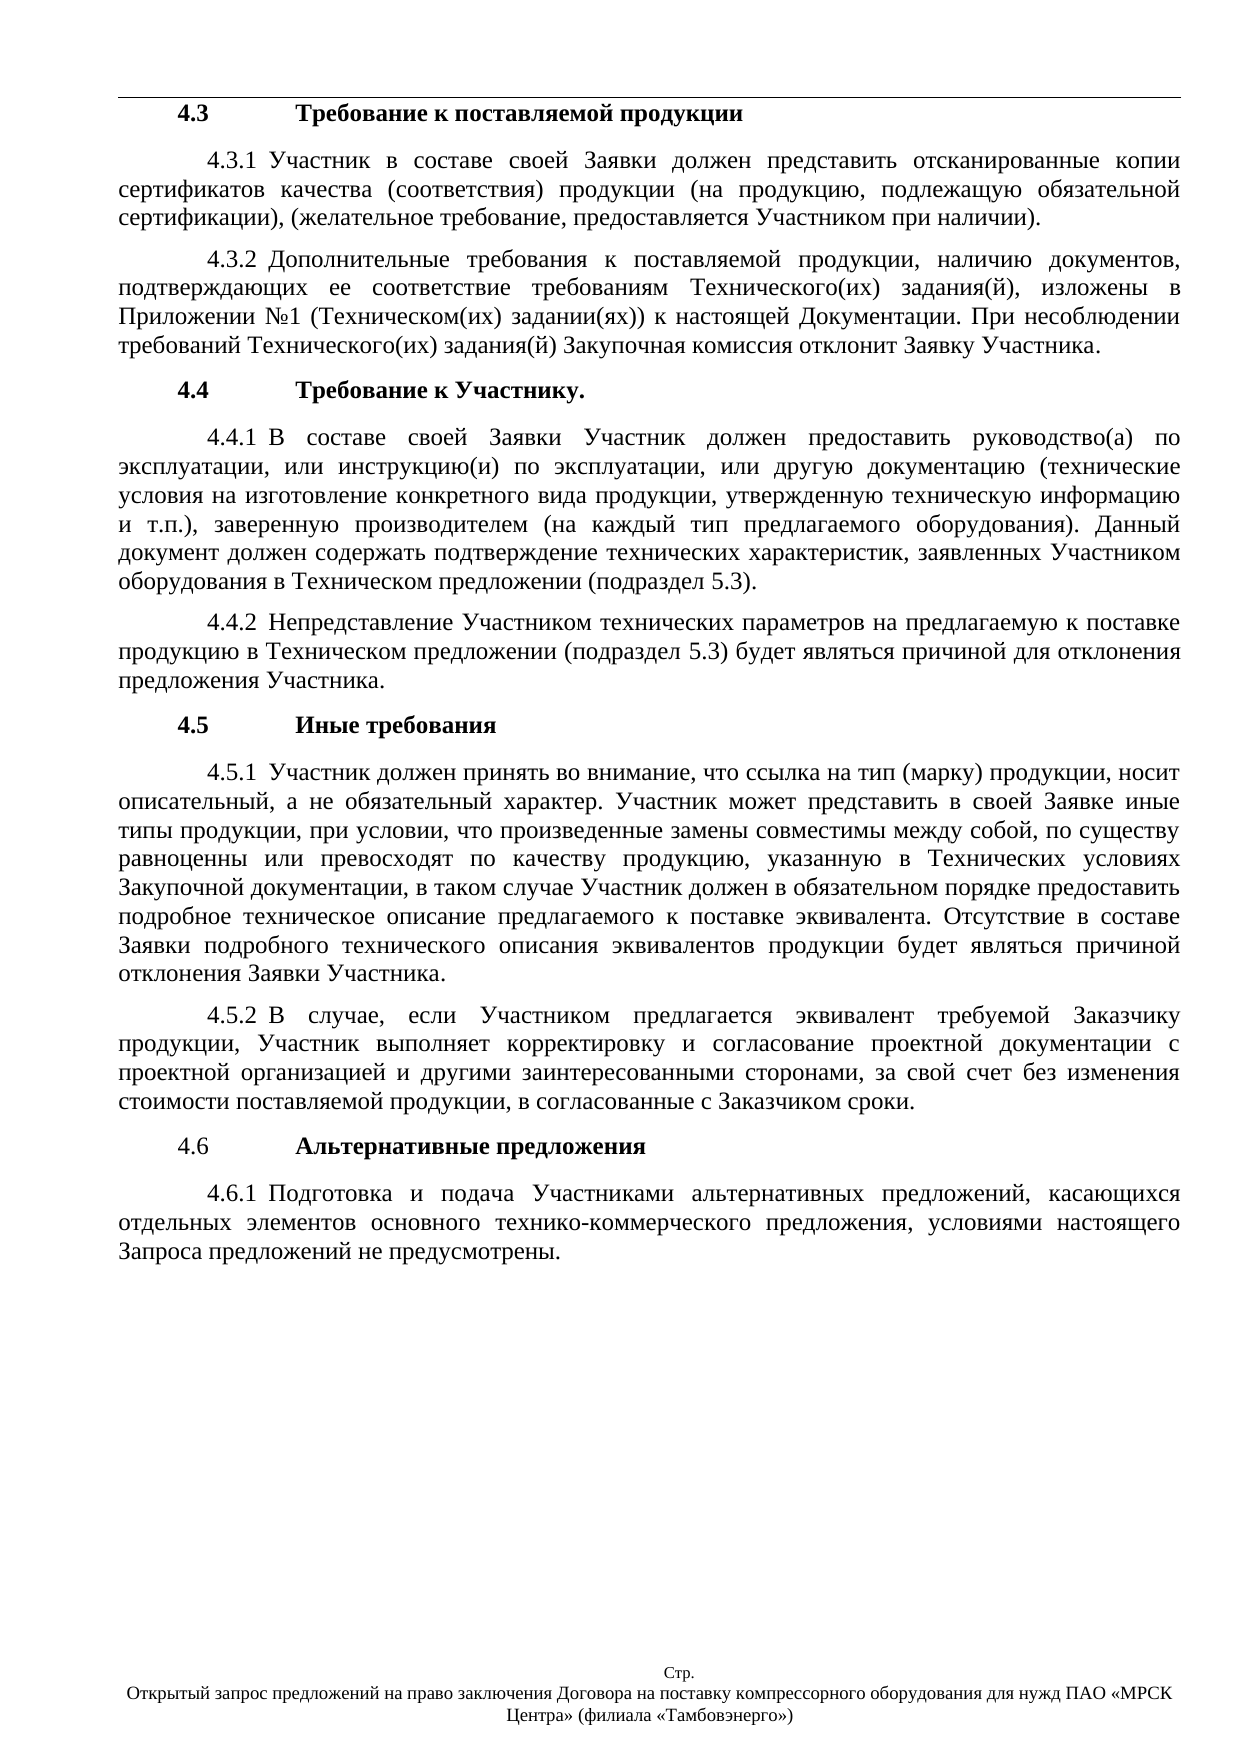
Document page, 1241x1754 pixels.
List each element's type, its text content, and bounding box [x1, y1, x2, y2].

subtitle Требование к поставляемой продукции [177, 98, 1181, 127]
subtitle Подготовка и подача Участниками альтернативных предложений, касающихся отдельных элементов основного технико-коммерческого предложения, условиями настоящего Запроса предложений не предусмотрены. [118, 1178, 1181, 1265]
subtitle Требование к Участнику. [177, 375, 1181, 404]
subtitle Непредставление Участником технических параметров на предлагаемую к поставке продукцию в Техническом предложении (подраздел 5.3) будет являться причиной для отклонения предложения Участника. [118, 607, 1181, 694]
subtitle Иные требования [177, 710, 1181, 739]
subtitle Альтернативные предложения [177, 1131, 1181, 1160]
subtitle В случае, если Участником предлагается эквивалент требуемой Заказчику продукции, Участник выполняет корректировку и согласование проектной документации с проектной организацией и другими заинтересованными сторонами, за свой счет без изменения стоимости поставляемой продукции, в согласованные с Заказчиком сроки. [118, 1000, 1181, 1115]
subtitle Участник должен принять во внимание, что ссылка на тип (марку) продукции, носит описательный, а не обязательный характер. Участник может представить в своей Заявке иные типы продукции, при условии, что произведенные замены совместимы между собой, по существу равноценны или превосходят по качеству продукцию, указанную в Технических условиях Закупочной документации, в таком случае Участник должен в обязательном порядке предоставить подробное техническое описание предлагаемого к поставке эквивалента. Отсутствие в составе Заявки подробного технического описания эквивалентов продукции будет являться причиной отклонения Заявки Участника. [118, 757, 1181, 987]
subtitle Дополнительные требования к поставляемой продукции, наличию документов, подтверждающих ее соответствие требованиям Технического(их) задания(й), изложены в Приложении №1 (Техническом(их) задании(ях)) к настоящей Документации. При несоблюдении требований Технического(их) задания(й) Закупочная комиссия отклонит Заявку Участника. [118, 244, 1181, 359]
subtitle В составе своей Заявки Участник должен предоставить руководство(а) по эксплуатации, или инструкцию(и) по эксплуатации, или другую документацию (технические условия на изготовление конкретного вида продукции, утвержденную техническую информацию и т.п.), заверенную производителем (на каждый тип предлагаемого оборудования). Данный документ должен содержать подтверждение технических характеристик, заявленных Участником оборудования в Техническом предложении (подраздел 5.3). [118, 422, 1181, 595]
subtitle Участник в составе своей Заявки должен представить отсканированные копии сертификатов качества (соответствия) продукции (на продукцию, подлежащую обязательной сертификации), (желательное требование, предоставляется Участником при наличии). [118, 145, 1181, 231]
